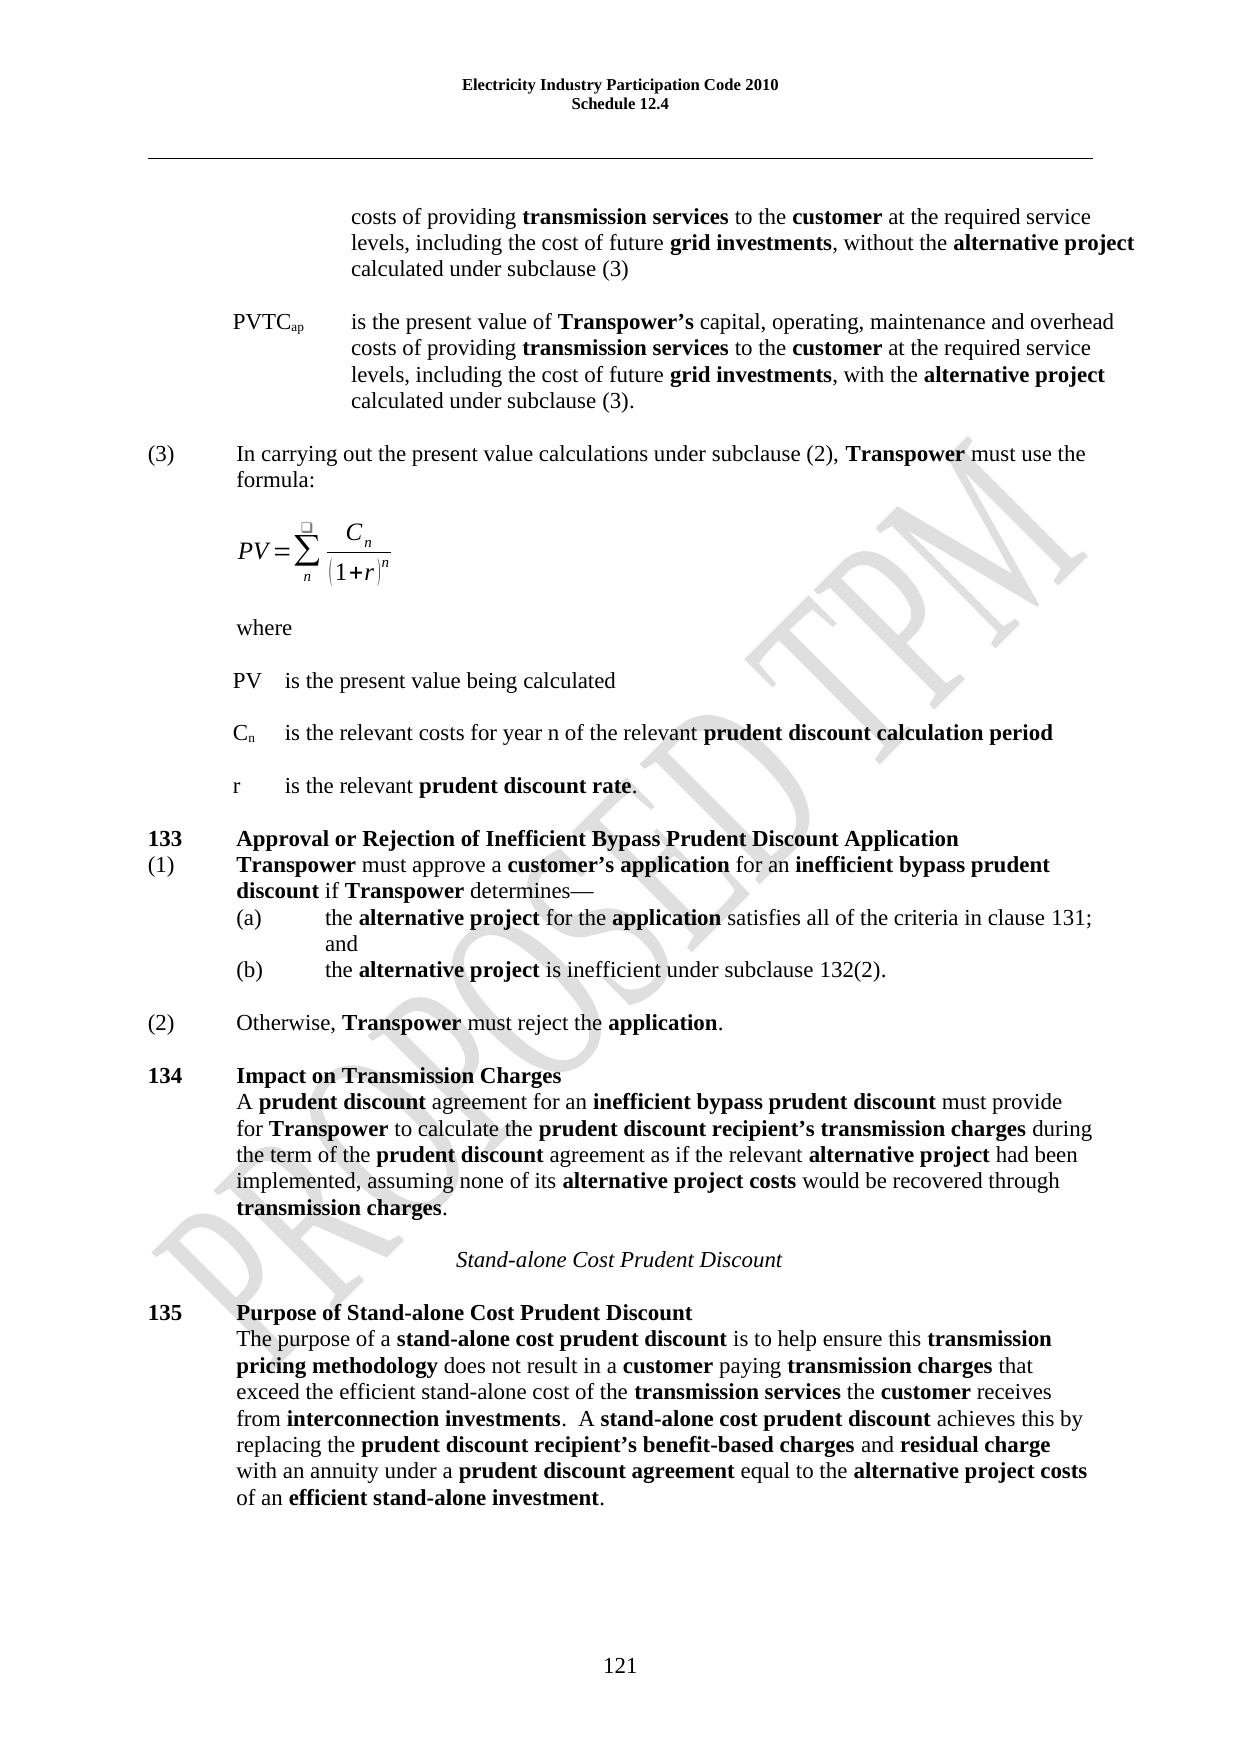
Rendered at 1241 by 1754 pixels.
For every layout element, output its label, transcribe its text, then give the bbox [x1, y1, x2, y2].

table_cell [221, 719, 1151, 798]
subtitle Transpower must approve a customer’s application for an inefficient bypass prudent discount if Transpower determines— [148, 851, 1093, 904]
text Stand-alone Cost Prudent Discount [148, 1246, 1093, 1273]
subtitle Purpose of Stand-alone Cost Prudent Discount [148, 1299, 1093, 1326]
subtitle Impact on Transmission Charges [148, 1062, 1093, 1088]
text A prudent discount agreement for an inefficient bypass prudent discount must provide for Transpower to calculate the prudent discount recipient’s transmission charges during the term of the prudent discount agreement as if the relevant alternative project had been implemented, assuming none of its alternative project costs would be recovered through transmission charges. [236, 1088, 1093, 1220]
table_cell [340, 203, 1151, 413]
subtitle Otherwise, Transpower must reject the application. [148, 1009, 1093, 1036]
subtitle In carrying out the present value calculations under subclause (2), Transpower must use the formula: [148, 440, 1093, 493]
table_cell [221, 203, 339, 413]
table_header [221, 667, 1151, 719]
subtitle Approval or Rejection of Inefficient Bypass Prudent Discount Application [148, 825, 1093, 851]
subtitle the alternative project is inefficient under subclause 132(2). [236, 957, 1093, 983]
text The purpose of a stand-alone cost prudent discount is to help ensure this transmission pricing methodology does not result in a customer paying transmission charges that exceed the efficient stand-alone cost of the transmission services the customer receives from interconnection investments. A stand-alone cost prudent discount achieves this by replacing the prudent discount recipient’s benefit-based charges and residual charge with an annuity under a prudent discount agreement equal to the alternative project costs of an efficient stand-alone investment. [236, 1326, 1093, 1510]
text where [236, 614, 1093, 640]
subtitle the alternative project for the application satisfies all of the criteria in clause 131; and [236, 904, 1093, 957]
